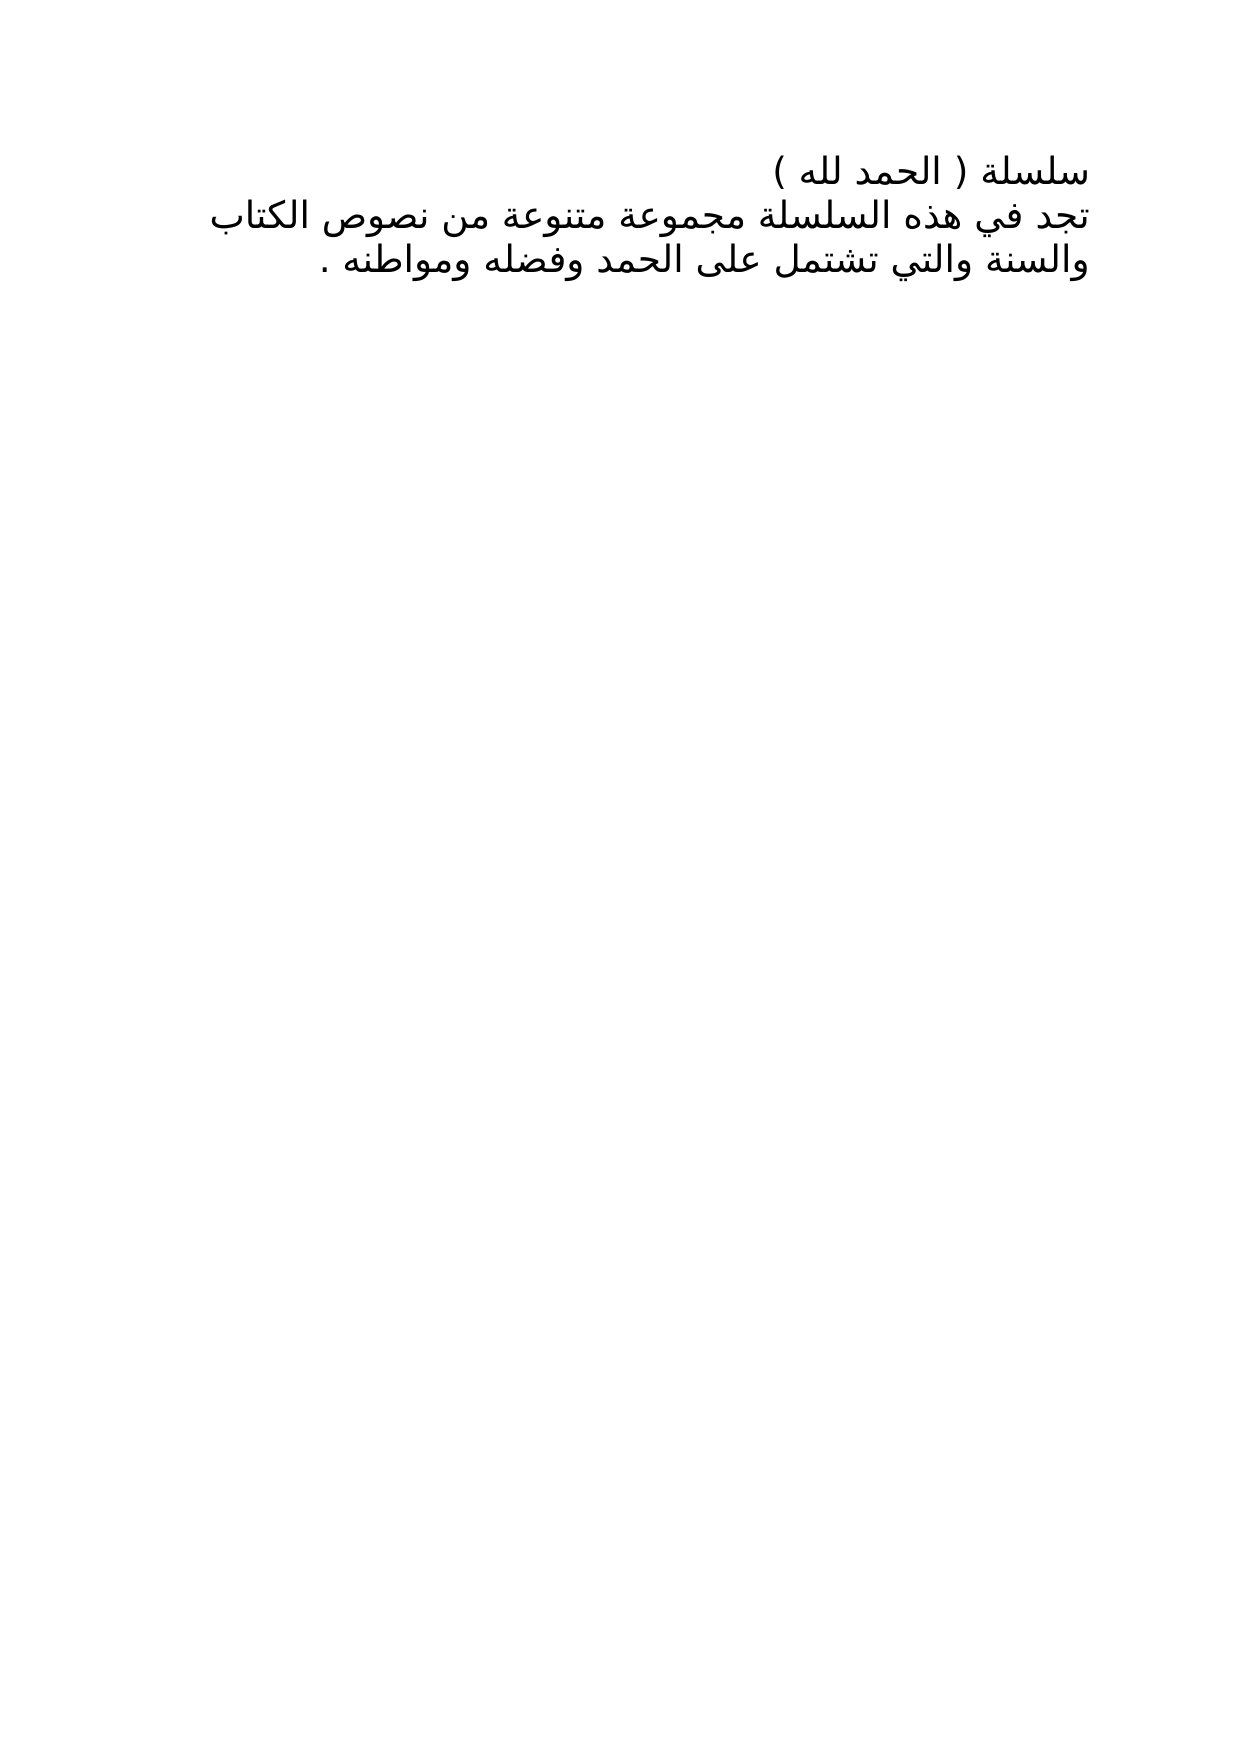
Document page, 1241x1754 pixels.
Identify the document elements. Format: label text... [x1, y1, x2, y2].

text تجد في هذه السلسلة مجموعة متنوعة من نصوص الكتاب والسنة والتي تشتمل على الحمد وفضله ومواطنه . [150, 194, 1090, 281]
text سلسلة ( الحمد لله ) [150, 150, 1090, 194]
